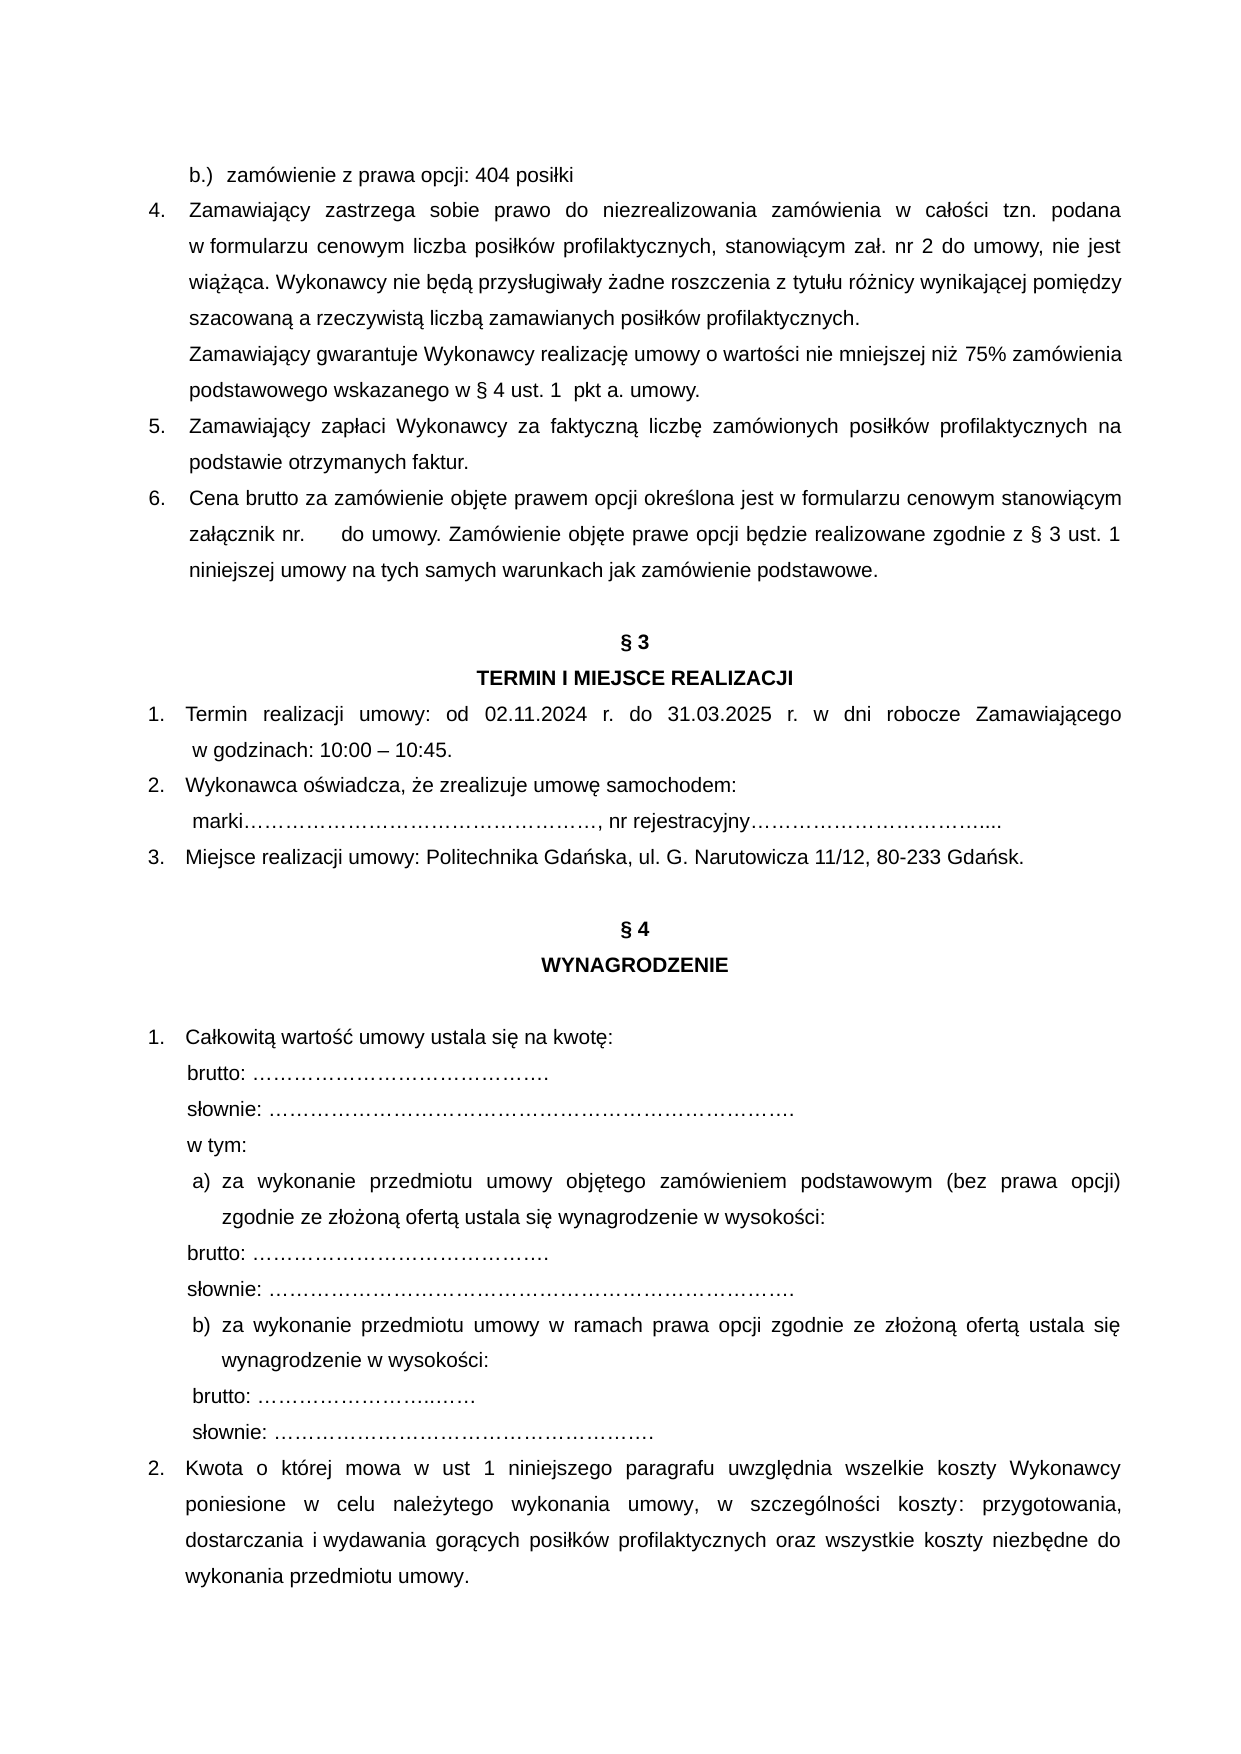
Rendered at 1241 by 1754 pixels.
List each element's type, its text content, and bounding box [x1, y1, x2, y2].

list zamówienie z prawa opcji: 404 posiłki [189, 162, 1122, 186]
list Całkowitą wartość umowy ustala się na kwotę: [148, 1025, 1122, 1049]
text brutto: ……………………………………. [187, 1241, 1122, 1264]
list Zamawiający zapłaci Wykonawcy za faktyczną liczbę zamówionych posiłków profilaktycznych na podstawie otrzymanych faktur. [148, 414, 1122, 474]
list Miejsce realizacji umowy: Politechnika Gdańska, ul. G. Narutowicza 11/12, 80-233 Gdańsk. [148, 845, 1122, 869]
list Termin realizacji umowy: od 02.11.2024 r. do 31.03.2025 r. w dni robocze Zamawiającego w godzinach: 10:00 – 10:45. [148, 701, 1122, 761]
list Wykonawca oświadcza, że zrealizuje umowę samochodem: [148, 773, 1122, 797]
list Kwota o której mowa w ust 1 niniejszego paragrafu uwzględnia wszelkie koszty Wykonawcy poniesione w celu należytego wykonania umowy, w szczególności koszty: przygotowania, dostarczania i wydawania gorących posiłków profilaktycznych oraz wszystkie koszty niezbędne do wykonania przedmiotu umowy. [148, 1456, 1122, 1588]
list za wykonanie przedmiotu umowy w ramach prawa opcji zgodnie ze złożoną ofertą ustala się wynagrodzenie w wysokości: [192, 1312, 1122, 1372]
list Cena brutto za zamówienie objęte prawem opcji określona jest w formularzu cenowym stanowiącym załącznik nr. do umowy. Zamówienie objęte prawe opcji będzie realizowane zgodnie z § 3 ust. 1 niniejszej umowy na tych samych warunkach jak zamówienie podstawowe. [148, 486, 1122, 582]
text WYNAGRODZENIE [148, 953, 1122, 977]
text słownie: ………………………………………………. [192, 1420, 1122, 1444]
text § 4 [148, 917, 1122, 941]
text brutto: ……………………..…… [192, 1384, 1122, 1408]
text TERMIN I MIEJSCE REALIZACJI [148, 666, 1122, 689]
text Zamawiający gwarantuje Wykonawcy realizację umowy o wartości nie mniejszej niż 75% zamówienia podstawowego wskazanego w § 4 ust. 1 pkt a. umowy. [189, 342, 1122, 402]
text w tym: [187, 1133, 1122, 1157]
text § 3 [148, 629, 1122, 653]
text brutto: ……………………………………. [187, 1061, 1122, 1085]
list za wykonanie przedmiotu umowy objętego zamówieniem podstawowym (bez prawa opcji) zgodnie ze złożoną ofertą ustala się wynagrodzenie w wysokości: [192, 1169, 1122, 1228]
text marki……………………………………………, nr rejestracyjny…………………………….... [192, 809, 1122, 833]
text słownie: …………………………………………………………………. [187, 1276, 1122, 1300]
list Zamawiający zastrzega sobie prawo do niezrealizowania zamówienia w całości tzn. podana w formularzu cenowym liczba posiłków profilaktycznych, stanowiącym zał. nr 2 do umowy, nie jest wiążąca. Wykonawcy nie będą przysługiwały żadne roszczenia z tytułu różnicy wynikającej pomiędzy szacowaną a rzeczywistą liczbą zamawianych posiłków profilaktycznych. [148, 198, 1122, 330]
text słownie: …………………………………………………………………. [187, 1097, 1122, 1121]
